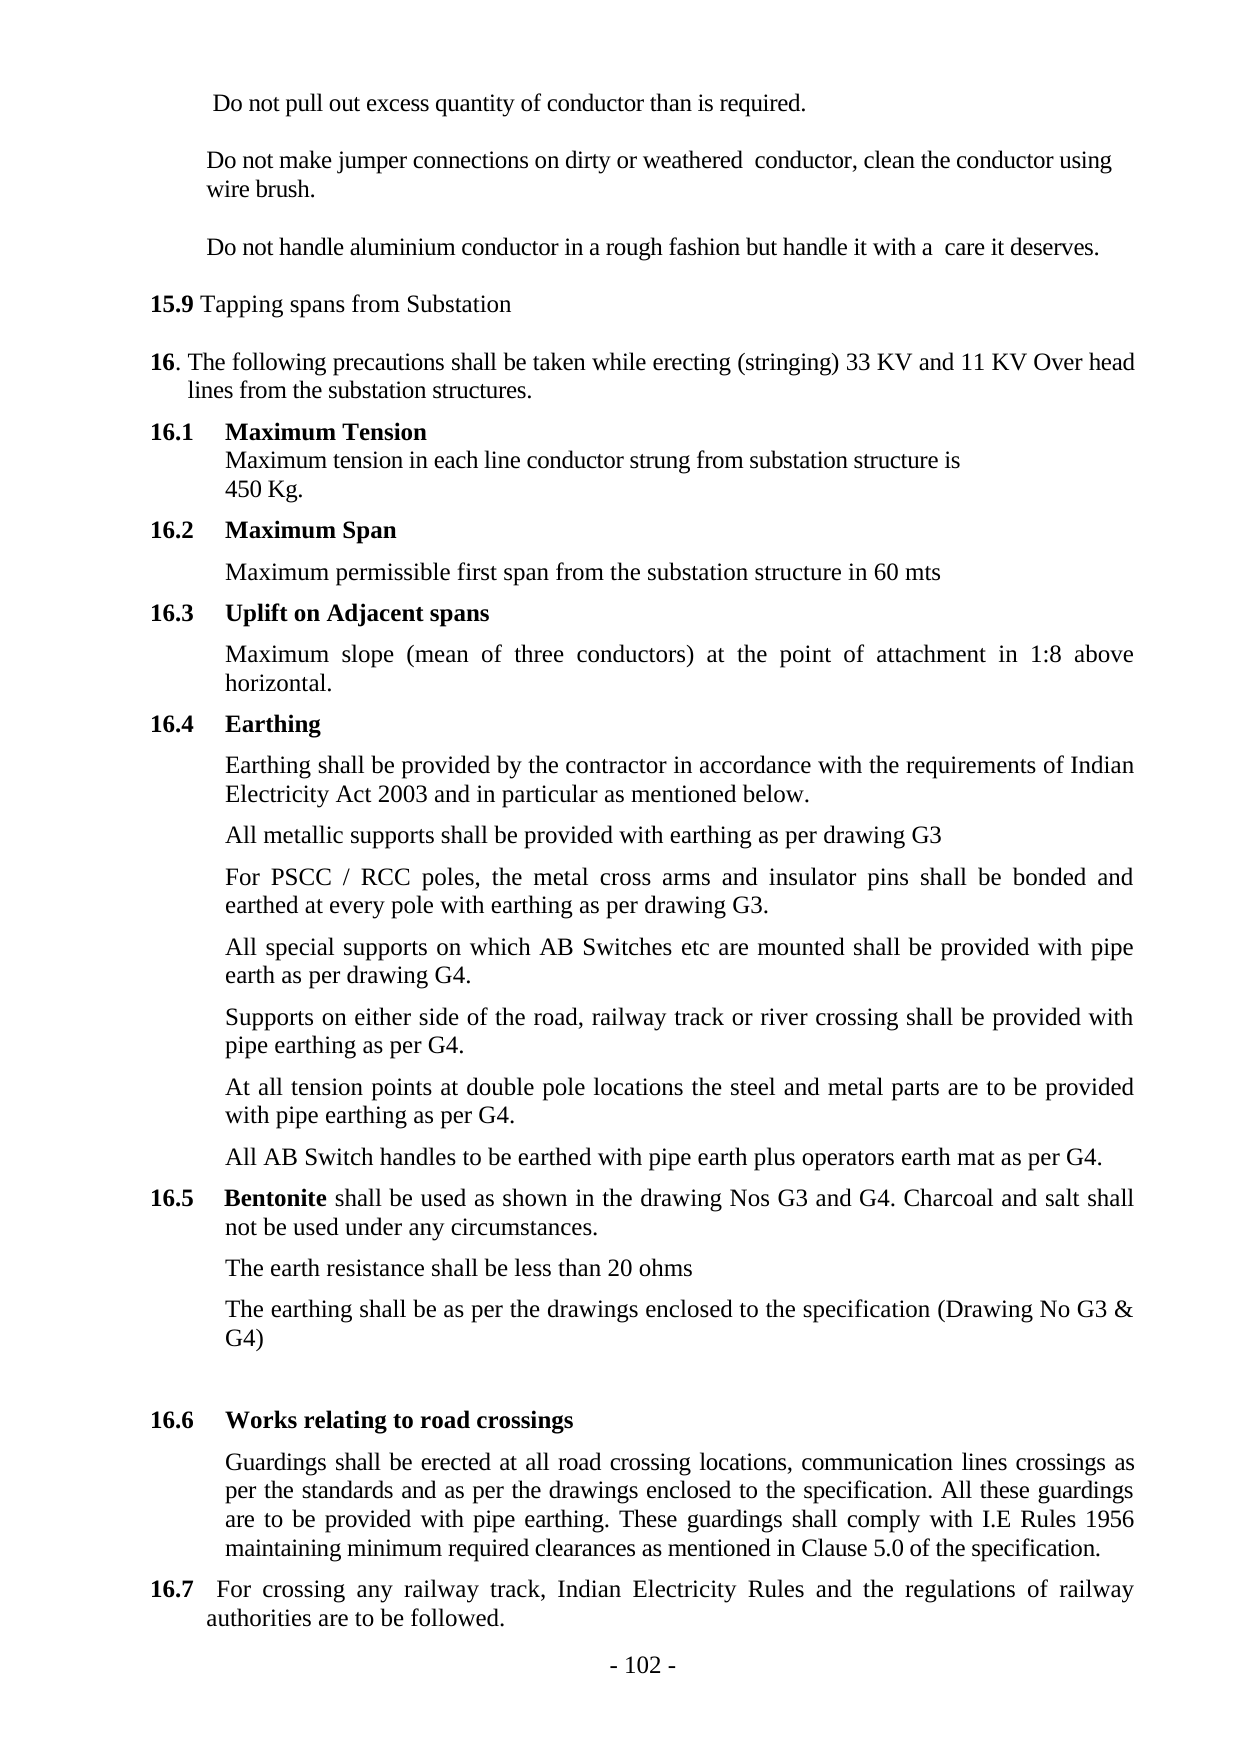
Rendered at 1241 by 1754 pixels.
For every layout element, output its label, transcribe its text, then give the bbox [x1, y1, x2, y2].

text 16. The following precautions shall be taken while erecting (stringing) 33 KV and 11 KV Over head lines from the substation structures. [150, 347, 1135, 404]
text Do not pull out excess quantity of conductor than is required. [212, 88, 1135, 117]
text Supports on either side of the road, railway track or river crossing shall be provided with pipe earthing as per G4. [150, 1002, 1135, 1059]
list 16.2 Maximum Span [150, 515, 1135, 544]
text 450 Kg. [206, 474, 1135, 503]
text 16.1 Maximum Tension [150, 417, 1135, 445]
text 16.5 Bentonite shall be used as shown in the drawing Nos G3 and G4. Charcoal and salt shall not be used under any circumstances. [150, 1183, 1135, 1240]
text Maximum tension in each line conductor strung from substation structure is [206, 445, 1135, 474]
text 16.4 Earthing [150, 709, 1135, 738]
text All metallic supports shall be provided with earthing as per drawing G3 [150, 820, 1135, 849]
text Earthing shall be provided by the contractor in accordance with the requirements of Indian Electricity Act 2003 and in particular as mentioned below. [225, 750, 1135, 808]
text Guardings shall be erected at all road crossing locations, communication lines crossings as per the standards and as per the drawings enclosed to the specification. All these guardings are to be provided with pipe earthing. These guardings shall comply with I.E Rules 1956 maintaining minimum required clearances as mentioned in Clause 5.0 of the specification. [225, 1447, 1135, 1562]
text For PSCC / RCC poles, the metal cross arms and insulator pins shall be bonded and earthed at every pole with earthing as per drawing G3. [150, 862, 1135, 919]
text 16.6 Works relating to road crossings [150, 1405, 1135, 1434]
text Do not handle aluminium conductor in a rough fashion but handle it with a care it deserves. [206, 232, 1135, 260]
text 16.7 For crossing any railway track, Indian Electricity Rules and the regulations of railway authorities are to be followed. [150, 1574, 1135, 1632]
text The earth resistance shall be less than 20 ohms [150, 1253, 1135, 1282]
text Maximum slope (mean of three conductors) at the point of attachment in 1:8 above horizontal. [225, 639, 1135, 697]
text All special supports on which AB Switches etc are mounted shall be provided with pipe earth as per drawing G4. [150, 932, 1135, 989]
text Do not make jumper connections on dirty or weathered conductor, clean the conductor using wire brush. [150, 145, 1135, 203]
text 15.9 Tapping spans from Substation [150, 289, 1135, 318]
list 16.3 Uplift on Adjacent spans [150, 598, 1135, 627]
text Maximum permissible first span from the substation structure in 60 mts [225, 557, 1135, 585]
text The earthing shall be as per the drawings enclosed to the specification (Drawing No G3 & G4) [225, 1294, 1135, 1352]
text All AB Switch handles to be earthed with pipe earth plus operators earth mat as per G4. [150, 1142, 1135, 1170]
text At all tension points at double pole locations the steel and metal parts are to be provided with pipe earthing as per G4. [150, 1072, 1135, 1129]
